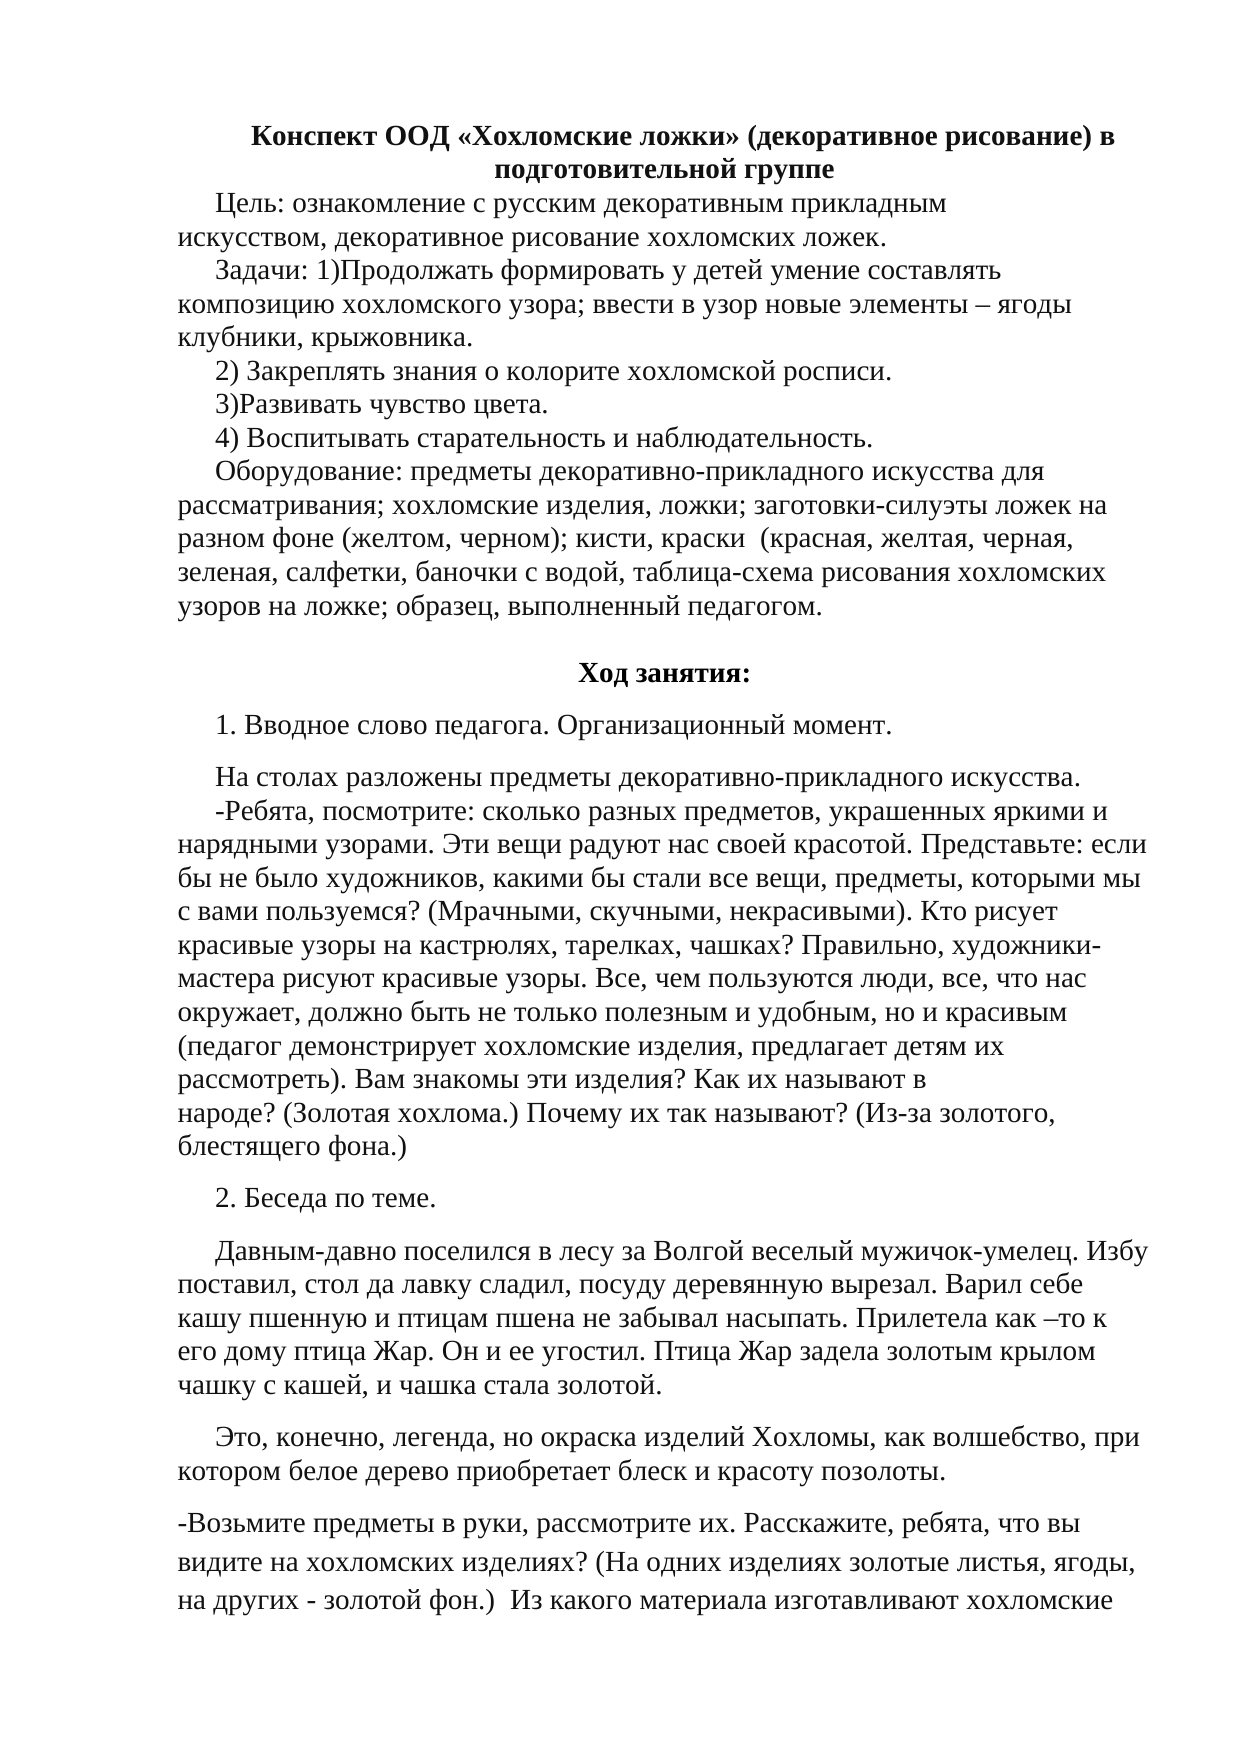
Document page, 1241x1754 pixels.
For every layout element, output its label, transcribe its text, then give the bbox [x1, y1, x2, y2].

text Ход занятия: [177, 655, 1152, 688]
text Цель: ознакомление с русским декоративным прикладным искусством, декоративное рисование хохломских ложек. [177, 185, 1152, 252]
text Это, конечно, легенда, но окраска изделий Хохломы, как волшебство, при котором белое дерево приобретает блеск и красоту позолоты. [177, 1419, 1152, 1486]
text 3)Развивать чувство цвета. [177, 386, 1152, 420]
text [177, 1505, 1152, 1616]
text На столах разложены предметы декоративно-прикладного искусства. [177, 759, 1152, 793]
text Конспект ООД «Хохломские ложки» (декоративное рисование) в подготовительной группе [835, 118, 1152, 185]
text Конспект ООД «Хохломские ложки» (декоративное рисование) в подготовительной группе [177, 118, 494, 185]
text Давным-давно поселился в лесу за Волгой веселый мужичок-умелец. Избу поставил, стол да лавку сладил, посуду деревянную вырезал. Варил себе кашу пшенную и птицам пшена не забывал насыпать. Прилетела как –то к его дому птица Жар. Он и ее угостил. Птица Жар задела золотым крылом чашку с кашей, и чашка стала золотой. [177, 1233, 1152, 1401]
text Оборудование: предметы декоративно-прикладного искусства для рассматривания; хохломские изделия, ложки; заготовки-силуэты ложек на разном фоне (желтом, черном); кисти, краски (красная, желтая, черная, зеленая, салфетки, баночки с водой, таблица-схема рисования хохломских узоров на ложке; образец, выполненный педагогом. [177, 453, 1152, 621]
text 2) Закреплять знания о колорите хохломской росписи. [177, 353, 1152, 386]
text 4) Воспитывать старательность и наблюдательность. [177, 420, 1152, 453]
text 1. Вводное слово педагога. Организационный момент. [177, 707, 1152, 741]
text -Ребята, посмотрите: сколько разных предметов, украшенных яркими и нарядными узорами. Эти вещи радуют нас своей красотой. Представьте: если бы не было художников, какими бы стали все вещи, предметы, которыми мы с вами пользуемся? (Мрачными, скучными, некрасивыми). Кто рисует красивые узоры на кастрюлях, тарелках, чашках? Правильно, художники-мастера рисуют красивые узоры. Все, чем пользуются люди, все, что нас окружает, должно быть не только полезным и удобным, но и красивым (педагог демонстрирует хохломские изделия, предлагает детям их рассмотреть). Вам знакомы эти изделия? Как их называют в народе? (Золотая хохлома.) Почему их так называют? (Из-за золотого, блестящего фона.) [177, 793, 1152, 1162]
text Задачи: 1)Продолжать формировать у детей умение составлять композицию хохломского узора; ввести в узор новые элементы – ягоды клубники, крыжовника. [177, 252, 1152, 353]
text 2. Беседа по теме. [177, 1181, 1152, 1214]
